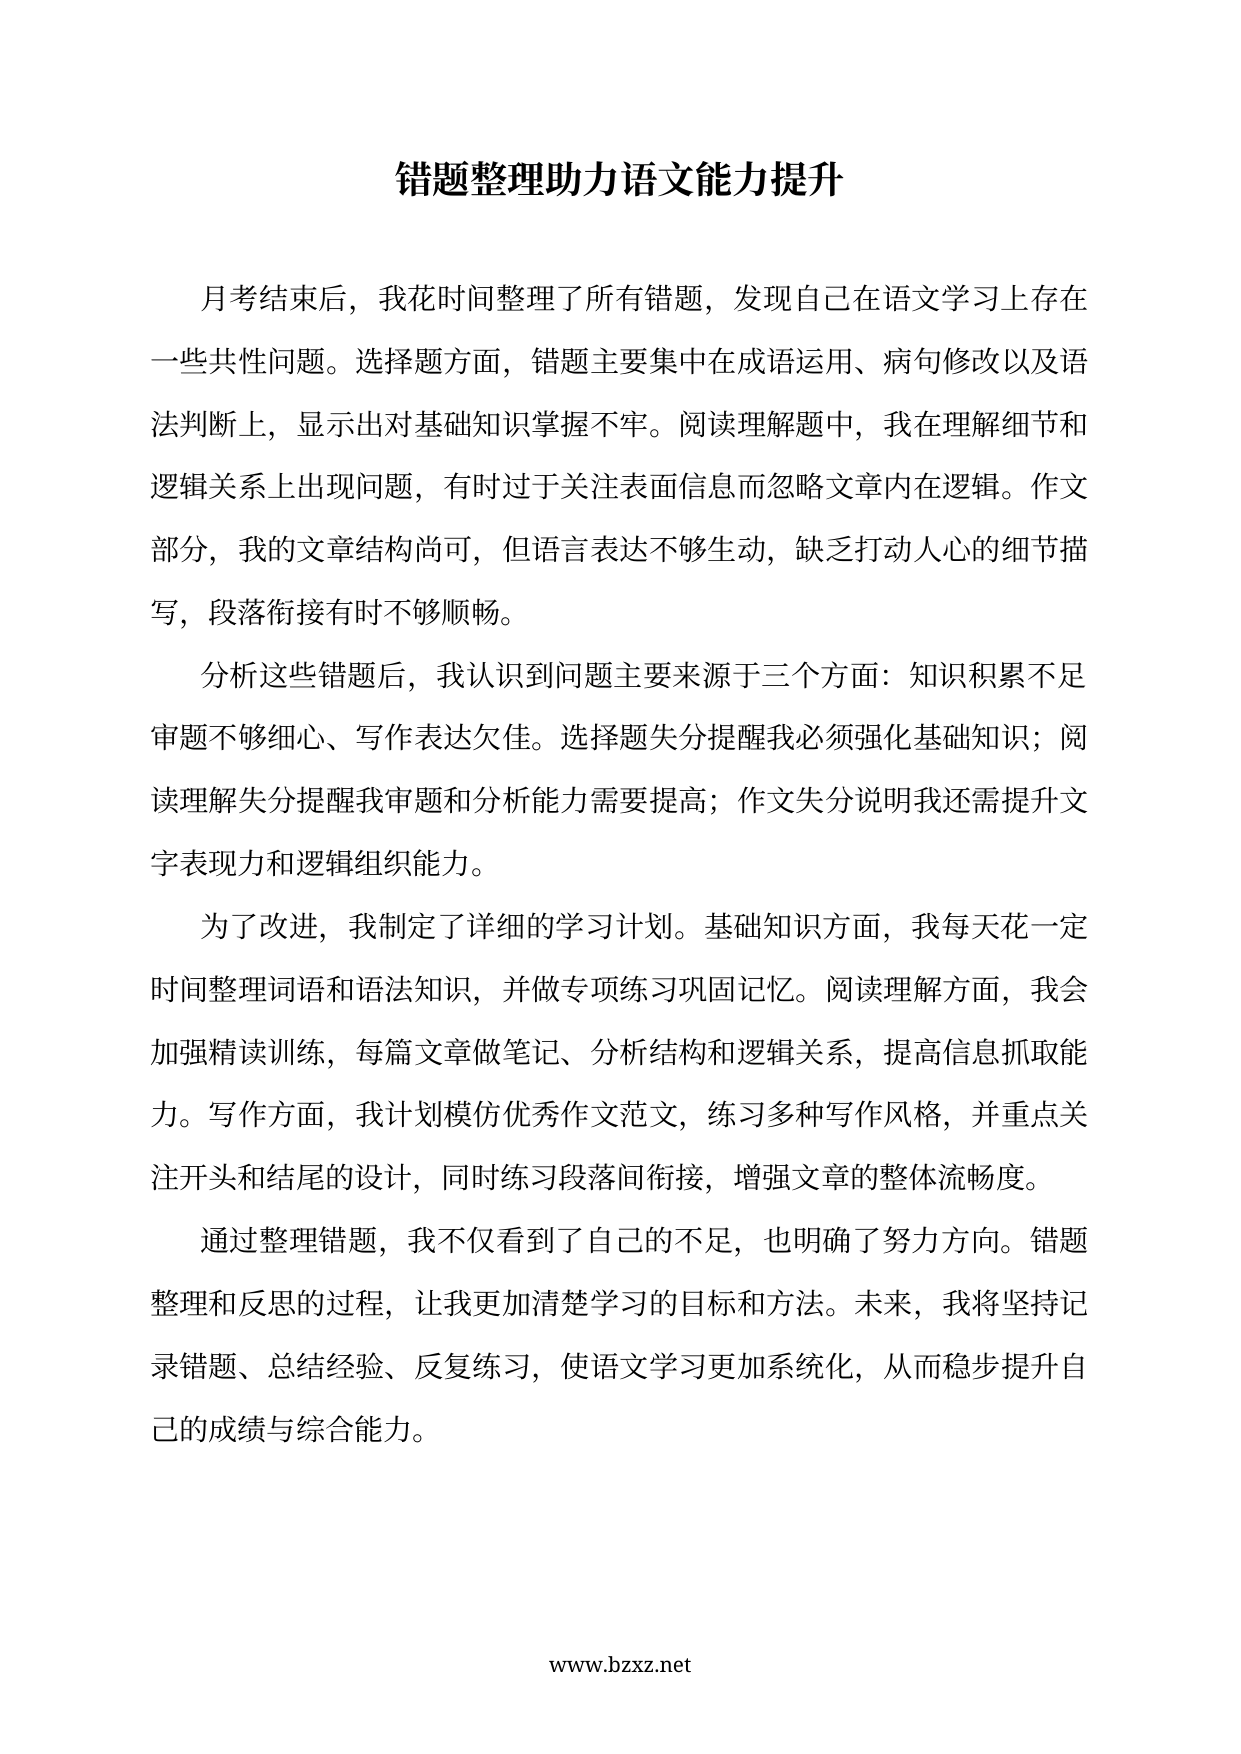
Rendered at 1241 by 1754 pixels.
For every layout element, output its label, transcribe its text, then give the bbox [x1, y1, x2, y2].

text 月考结束后，我花时间整理了所有错题，发现自己在语文学习上存在一些共性问题。选择题方面，错题主要集中在成语运用、病句修改以及语法判断上，显示出对基础知识掌握不牢。阅读理解题中，我在理解细节和逻辑关系上出现问题，有时过于关注表面信息而忽略文章内在逻辑。作文部分，我的文章结构尚可，但语言表达不够生动，缺乏打动人心的细节描写，段落衔接有时不够顺畅。 [150, 276, 1090, 632]
text 通过整理错题，我不仅看到了自己的不足，也明确了努力方向。错题整理和反思的过程，让我更加清楚学习的目标和方法。未来，我将坚持记录错题、总结经验、反复练习，使语文学习更加系统化，从而稳步提升自己的成绩与综合能力。 [150, 1218, 1090, 1448]
text 为了改进，我制定了详细的学习计划。基础知识方面，我每天花一定时间整理词语和语法知识，并做专项练习巩固记忆。阅读理解方面，我会加强精读训练，每篇文章做笔记、分析结构和逻辑关系，提高信息抓取能力。写作方面，我计划模仿优秀作文范文，练习多种写作风格，并重点关注开头和结尾的设计，同时练习段落间衔接，增强文章的整体流畅度。 [150, 904, 1090, 1197]
text 分析这些错题后，我认识到问题主要来源于三个方面：知识积累不足、审题不够细心、写作表达欠佳。选择题失分提醒我必须强化基础知识；阅读理解失分提醒我审题和分析能力需要提高；作文失分说明我还需提升文字表现力和逻辑组织能力。 [150, 653, 1090, 883]
subtitle 错题整理助力语文能力提升 [150, 150, 1090, 204]
